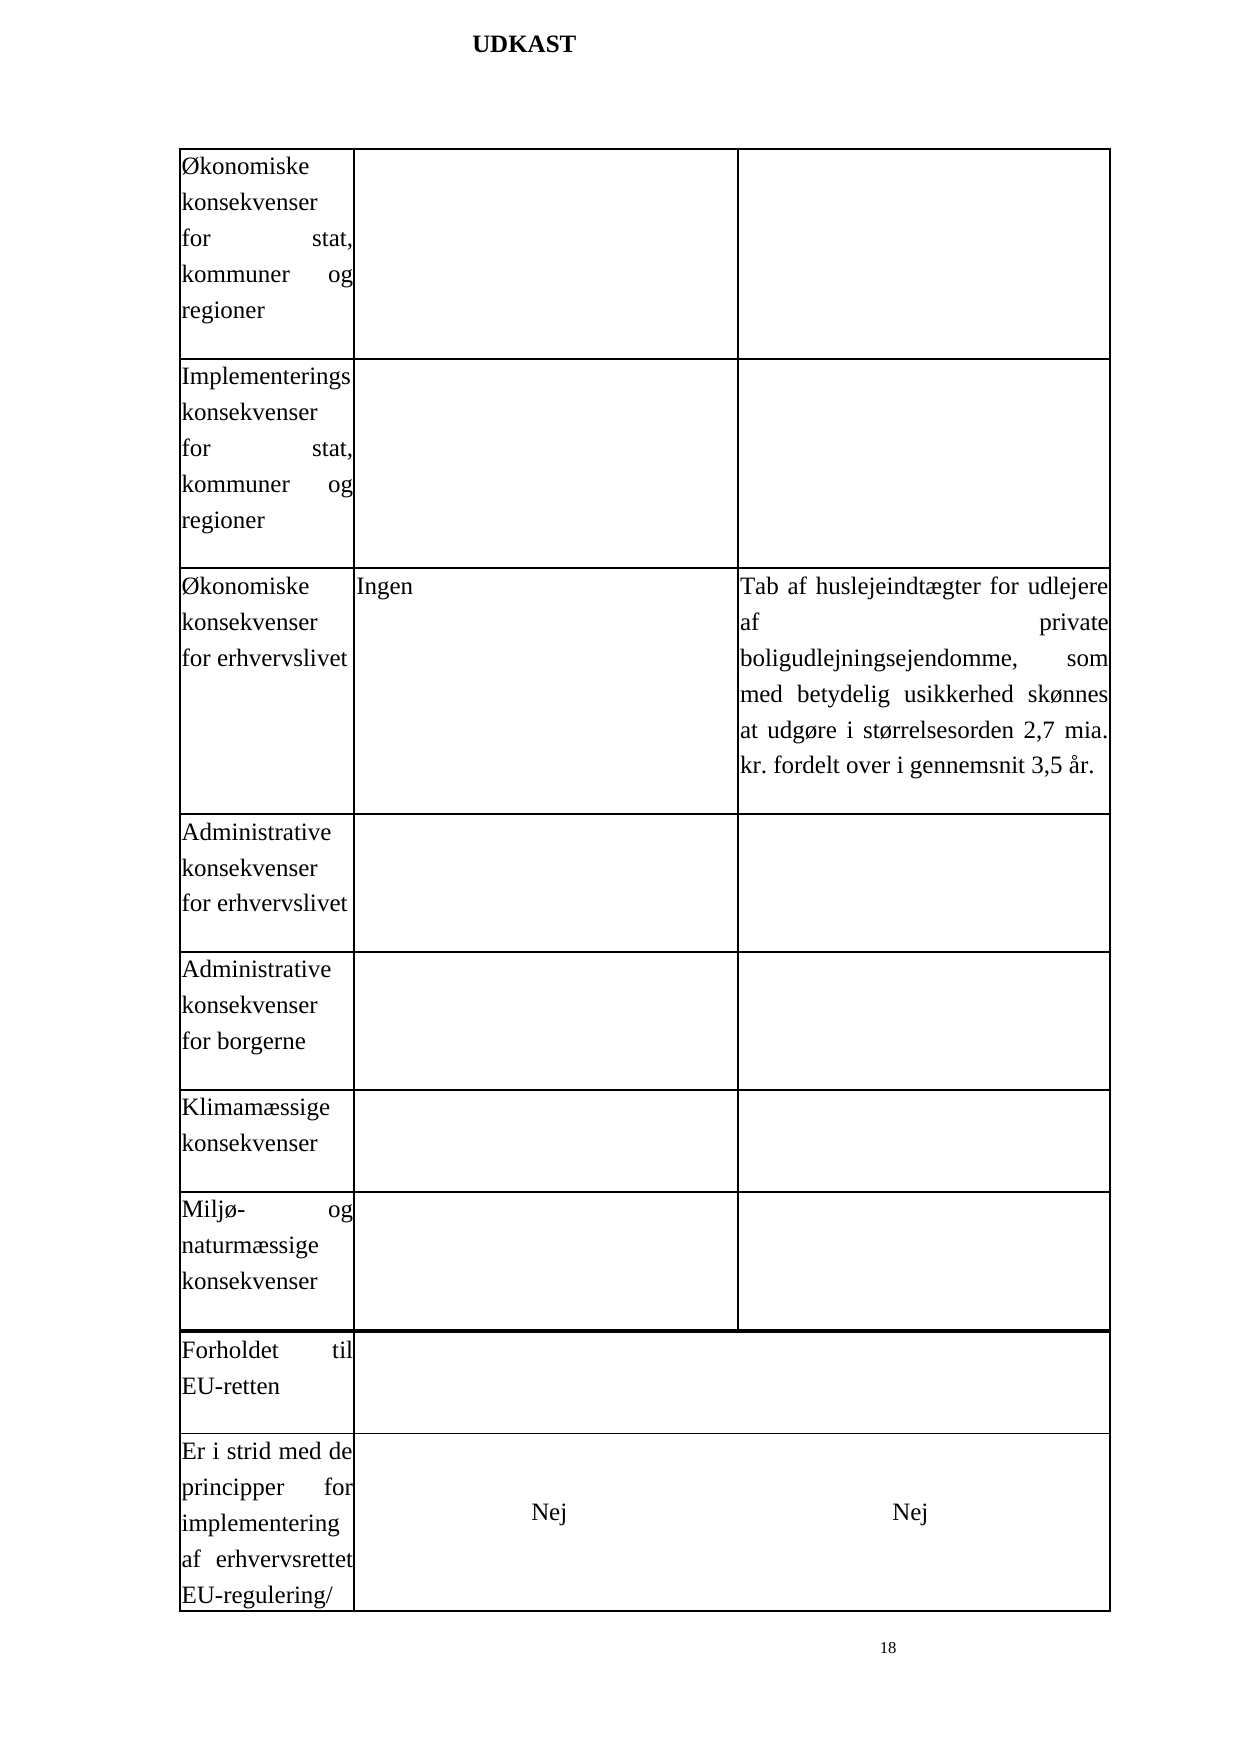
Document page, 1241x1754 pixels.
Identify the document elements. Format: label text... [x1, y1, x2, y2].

table_cell Administrative konsekvenser for borgerne [181, 953, 353, 1089]
table_cell [739, 953, 1109, 1089]
table_cell [355, 1091, 737, 1191]
table_cell Forholdet til EU-retten [181, 1333, 353, 1433]
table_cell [181, 1434, 353, 1610]
table_cell Nej Nej [355, 1434, 1109, 1610]
table_cell Implementeringskonsekvenser for stat, kommuner og regioner [181, 360, 353, 567]
table_cell Klimamæssige konsekvenser [181, 1091, 353, 1191]
table_cell Administrative konsekvenser for erhvervslivet [181, 815, 353, 951]
table_cell Økonomiske konsekvenser for erhvervslivet [181, 569, 353, 813]
table_cell [355, 1193, 737, 1329]
table_cell Miljø- og naturmæssige konsekvenser [181, 1193, 353, 1329]
table_cell Økonomiske konsekvenser for stat, kommuner og regioner [181, 150, 353, 357]
table_cell [355, 1333, 1109, 1433]
table_cell [355, 360, 737, 567]
table_cell [355, 150, 737, 357]
table_cell Tab af huslejeindtægter for udlejere af private boligudlejningsejendomme, som med betydelig usikkerhed skønnes at udgøre i størrelsesorden 2,7 mia. kr. fordelt over i gennemsnit 3,5 år. [739, 569, 1109, 813]
table_cell [355, 815, 737, 951]
table_cell [355, 953, 737, 1089]
table_cell Ingen [355, 569, 737, 813]
table_cell [739, 150, 1109, 357]
table_cell [739, 1091, 1109, 1191]
table_cell [739, 360, 1109, 567]
table_cell [739, 1193, 1109, 1329]
table_cell [739, 815, 1109, 951]
